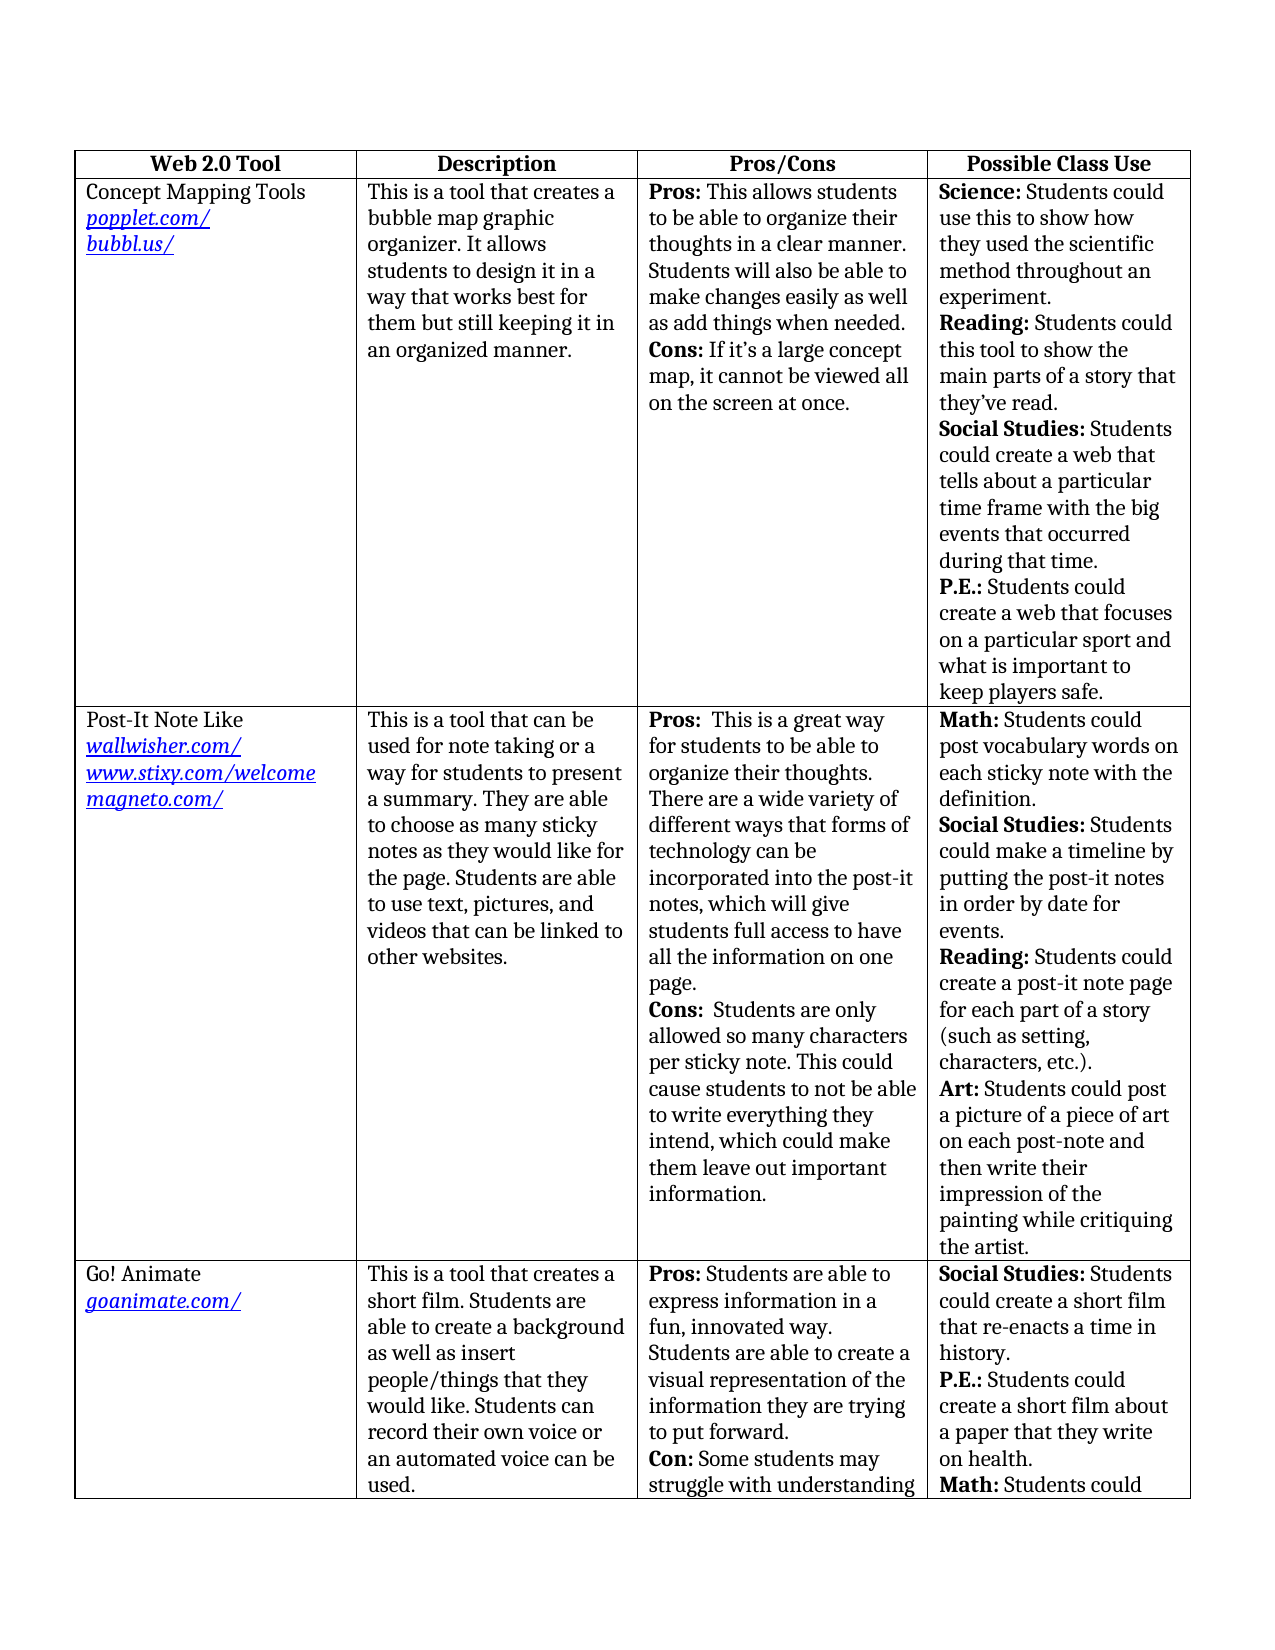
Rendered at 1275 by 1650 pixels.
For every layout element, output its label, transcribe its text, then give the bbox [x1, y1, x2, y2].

table_header Possible Class Use [928, 151, 1190, 177]
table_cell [357, 1261, 637, 1498]
table_header Description [357, 151, 637, 177]
table_cell Pros: This allows students to be able to organize their thoughts in a clear manner. Students will also be able to make changes easily as well as add things when needed. Cons: If it’s a large concept map, it cannot be viewed all on the screen at once. [638, 179, 927, 706]
table_cell Concept Mapping Tools popplet.com/ bubbl.us/ [76, 179, 356, 706]
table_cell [638, 1261, 927, 1498]
table_header Pros/Cons [638, 151, 927, 177]
table_cell This is a tool that can be used for note taking or a way for students to present a summary. They are able to choose as many sticky notes as they would like for the page. Students are able to use text, pictures, and videos that can be linked to other websites. [357, 707, 637, 1260]
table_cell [76, 1261, 356, 1498]
table_cell Post-It Note Like wallwisher.com/ www.stixy.com/welcome magneto.com/ [76, 707, 356, 1260]
table_cell Science: Students could use this to show how they used the scientific method throughout an experiment. Reading: Students could this tool to show the main parts of a story that they’ve read. Social Studies: Students could create a web that tells about a particular time frame with the big events that occurred during that time. P.E.: Students could create a web that focuses on a particular sport and what is important to keep players safe. [928, 179, 1190, 706]
table_cell Math: Students could post vocabulary words on each sticky note with the definition. Social Studies: Students could make a timeline by putting the post-it notes in order by date for events. Reading: Students could create a post-it note page for each part of a story (such as setting, characters, etc.). Art: Students could post a picture of a piece of art on each post-note and then write their impression of the painting while critiquing the artist. [928, 707, 1190, 1260]
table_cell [928, 1261, 1190, 1498]
table_cell This is a tool that creates a bubble map graphic organizer. It allows students to design it in a way that works best for them but still keeping it in an organized manner. [357, 179, 637, 706]
table_header Web 2.0 Tool [76, 151, 356, 177]
table_cell Pros: This is a great way for students to be able to organize their thoughts. There are a wide variety of different ways that forms of technology can be incorporated into the post-it notes, which will give students full access to have all the information on one page. Cons: Students are only allowed so many characters per sticky note. This could cause students to not be able to write everything they intend, which could make them leave out important information. [638, 707, 927, 1260]
